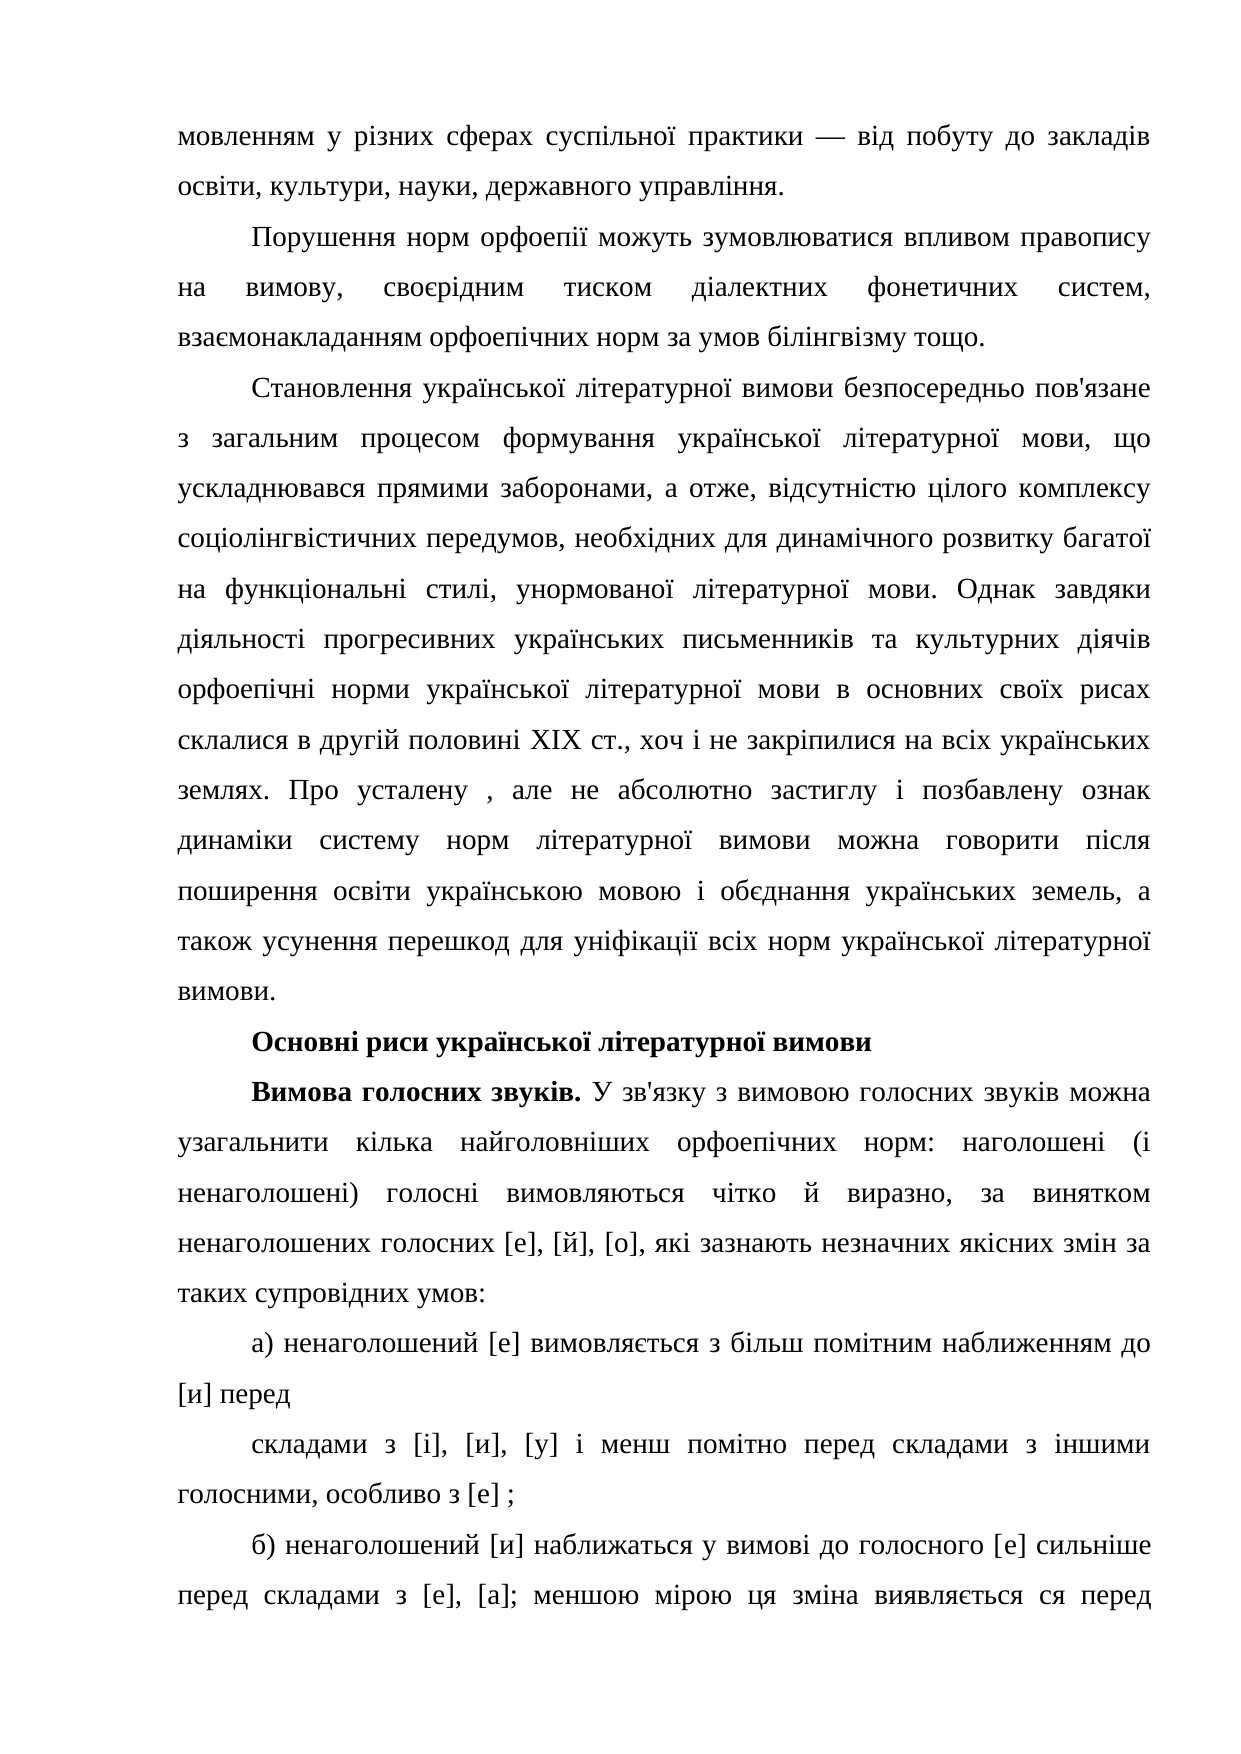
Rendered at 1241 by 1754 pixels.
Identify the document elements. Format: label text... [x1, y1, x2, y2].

text Порушення норм орфоепії можуть зумовлюватися впливом правопису на вимову, своєрідним тиском діалектних фонетичних систем, взаємонакладанням орфоепічних норм за умов білінгвізму тощо. [177, 219, 1152, 353]
text Становлення української літературної вимови безпосередньо пов'язане з загальним процесом формування української літературної мови, що ускладнювався прямими заборонами, а отже, відсутністю цілого комплексу соціолінгвістичних передумов, необхідних для динамічного розвитку багатої на функціональні стилі, унормованої літературної мови. Однак завдяки діяльності прогресивних українських письменників та культурних діячів орфоепічні норми української літературної мови в основних своїх рисах склалися в другій половині XIX ст., хоч і не закріпилися на всіх українських землях. Про усталену , але не абсолютно застиглу і позбавлену ознак динаміки систему норм літературної вимови можна говорити після поширення освіти українською мовою і обєднання українських земель, а також усунення перешкод для уніфікації всіх норм української літературної вимови. [177, 370, 1152, 1007]
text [177, 1527, 1152, 1611]
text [177, 118, 1152, 202]
text складами з [і], [и], [у] і менш помітно перед складами з іншими голосними, особливо з [е] ; [177, 1426, 1152, 1510]
text Основні риси української літературної вимови [177, 1024, 1089, 1057]
text а) ненаголошений [е] вимовляється з більш помітним наближенням до [и] перед [177, 1326, 1152, 1409]
text Вимова голосних звуків. У зв'язку з вимовою голосних звуків можна узагальнити кілька найголовніших орфоепічних норм: наголошені (і ненаголошені) голосні вимовляються чітко й виразно, за винятком ненаголошених голосних [е], [й], [о], які зазнають незначних якісних змін за таких супровідних умов: [177, 1074, 1152, 1309]
